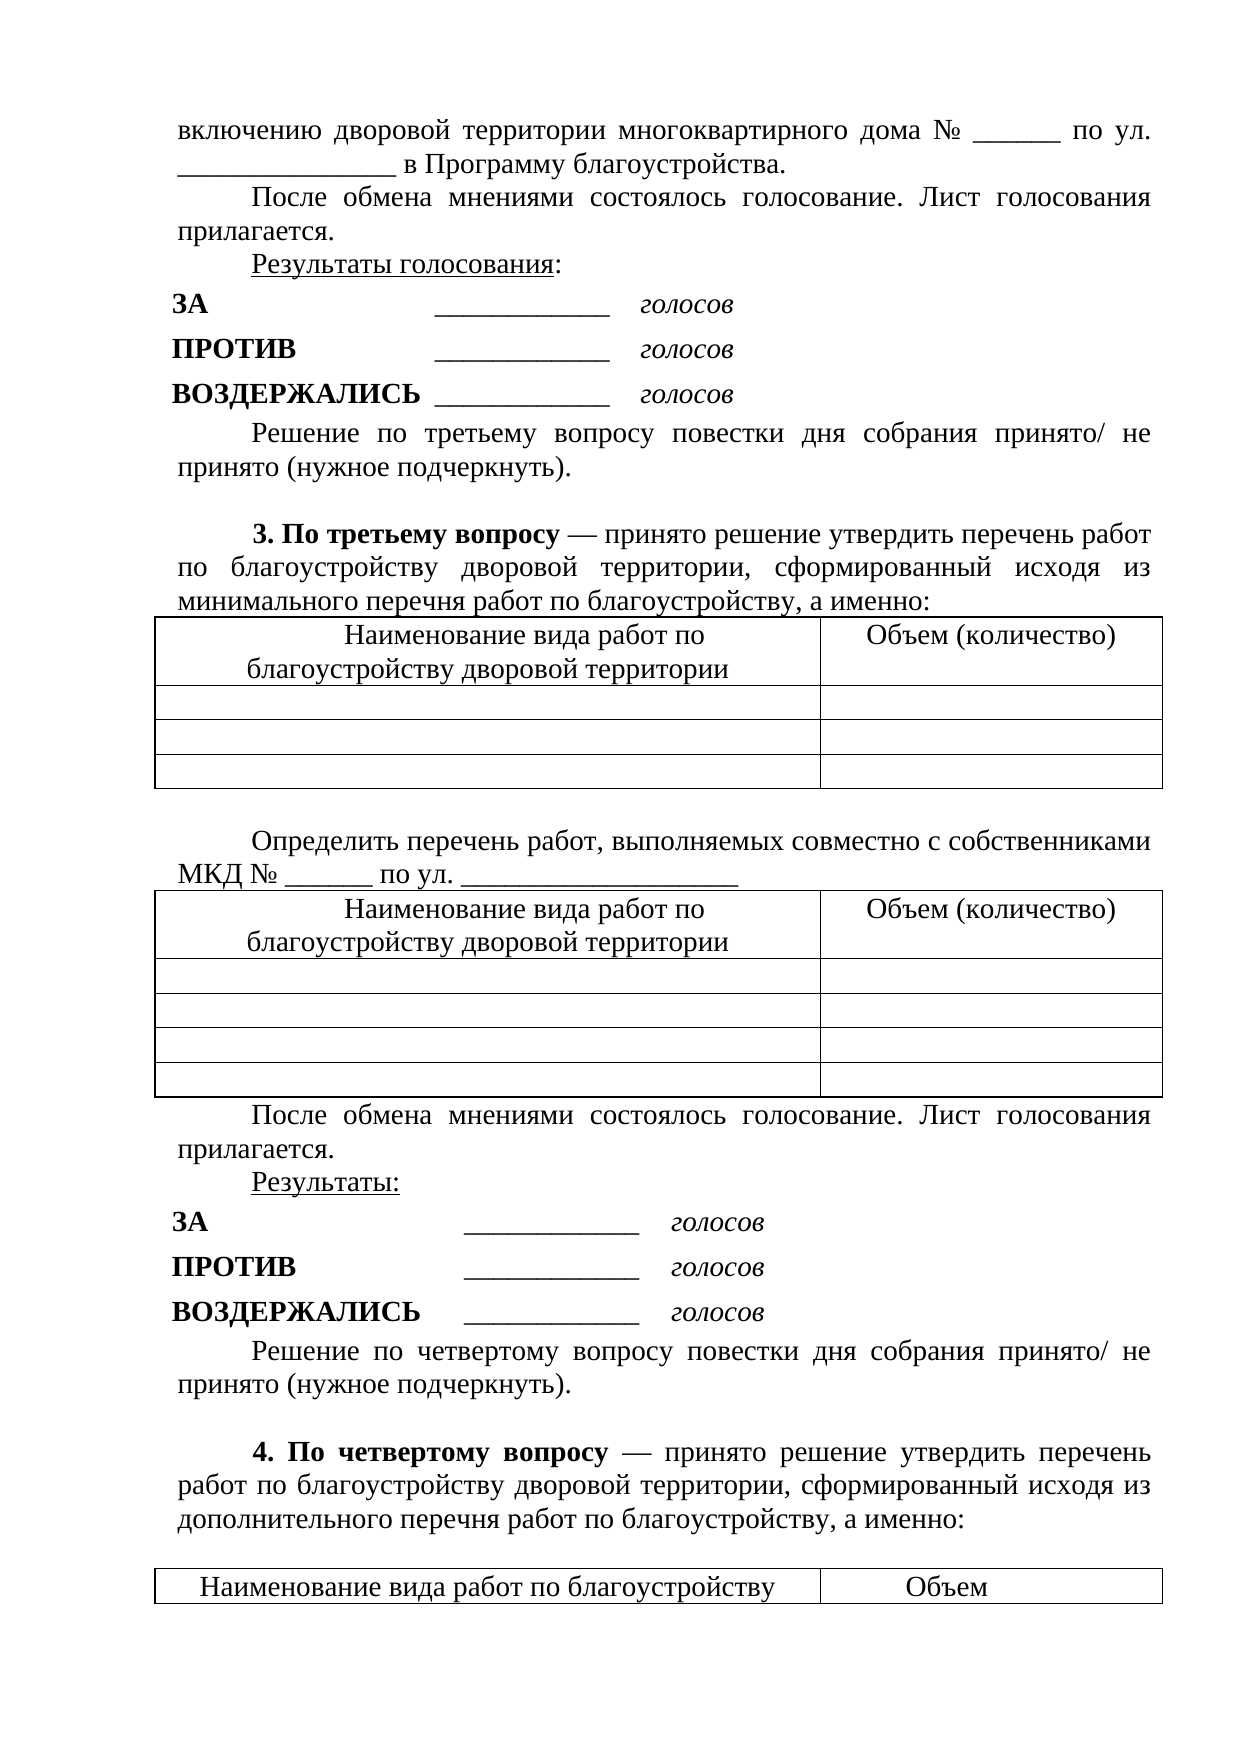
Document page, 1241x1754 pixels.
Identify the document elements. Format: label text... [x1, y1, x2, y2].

text Решение по четвертому вопросу повестки дня собрания принято/ не принято (нужное подчеркнуть). [177, 1333, 1152, 1400]
table_header Объем (количество) [821, 1569, 1162, 1602]
text Результаты: [177, 1164, 1152, 1198]
table_cell ____________ [429, 325, 634, 370]
table_cell ВОЗДЕРЖАЛИСЬ [166, 1288, 458, 1333]
table_header ____________ [458, 1198, 665, 1243]
table_cell [156, 1028, 820, 1062]
table_header ____________ [429, 280, 634, 325]
table_header голосов [665, 1198, 826, 1243]
table_header Наименование вида работ по благоустройству дворовой территории [156, 618, 820, 684]
table_cell ____________ [458, 1288, 665, 1333]
text 4. По четвертому вопросу — принято решение утвердить перечень работ по благоустройству дворовой территории, сформированный исходя из дополнительного перечня работ по благоустройству, а именно: [177, 1434, 1152, 1534]
table_cell [821, 720, 1162, 754]
table_cell [156, 686, 820, 719]
table_cell [156, 720, 820, 754]
text После обмена мнениями состоялось голосование. Лист голосования прилагается. [177, 179, 1152, 247]
text 3. По третьему вопросу — принято решение утвердить перечень работ по благоустройству дворовой территории, сформированный исходя из минимального перечня работ по благоустройству, а именно: [177, 516, 1152, 616]
table_cell [156, 959, 820, 993]
table_cell голосов [634, 370, 795, 415]
table_cell ____________ [458, 1243, 665, 1288]
table_cell ВОЗДЕРЖАЛИСЬ [166, 370, 429, 415]
table_cell ПРОТИВ [166, 325, 429, 370]
table_header Объем (количество) [821, 618, 1162, 684]
table_cell голосов [665, 1288, 826, 1333]
table_cell голосов [634, 325, 795, 370]
table_cell ПРОТИВ [166, 1243, 458, 1288]
text Решение по третьему вопросу повестки дня собрания принято/ не принято (нужное подчеркнуть). [177, 415, 1152, 482]
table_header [156, 1569, 820, 1602]
text После обмена мнениями состоялось голосование. Лист голосования прилагается. [177, 1098, 1152, 1164]
table_header Наименование вида работ по благоустройству дворовой территории [156, 891, 820, 958]
table_cell [821, 686, 1162, 719]
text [177, 112, 1152, 179]
table_header Объем (количество) [821, 891, 1162, 958]
table_header ЗА [166, 280, 429, 325]
table_cell [821, 755, 1162, 788]
table_cell голосов [665, 1243, 826, 1288]
text Результаты голосования: [177, 247, 1152, 280]
table_cell [156, 1063, 820, 1096]
text Определить перечень работ, выполняемых совместно с собственниками МКД № ______ по ул. ___________________ [177, 823, 1152, 890]
table_cell ____________ [429, 370, 634, 415]
table_cell [821, 994, 1162, 1027]
table_cell [156, 994, 820, 1027]
table_cell [821, 959, 1162, 993]
table_cell [821, 1028, 1162, 1062]
table_cell [156, 755, 820, 788]
table_header голосов [634, 280, 795, 325]
table_header ЗА [166, 1198, 458, 1243]
table_cell [821, 1063, 1162, 1096]
